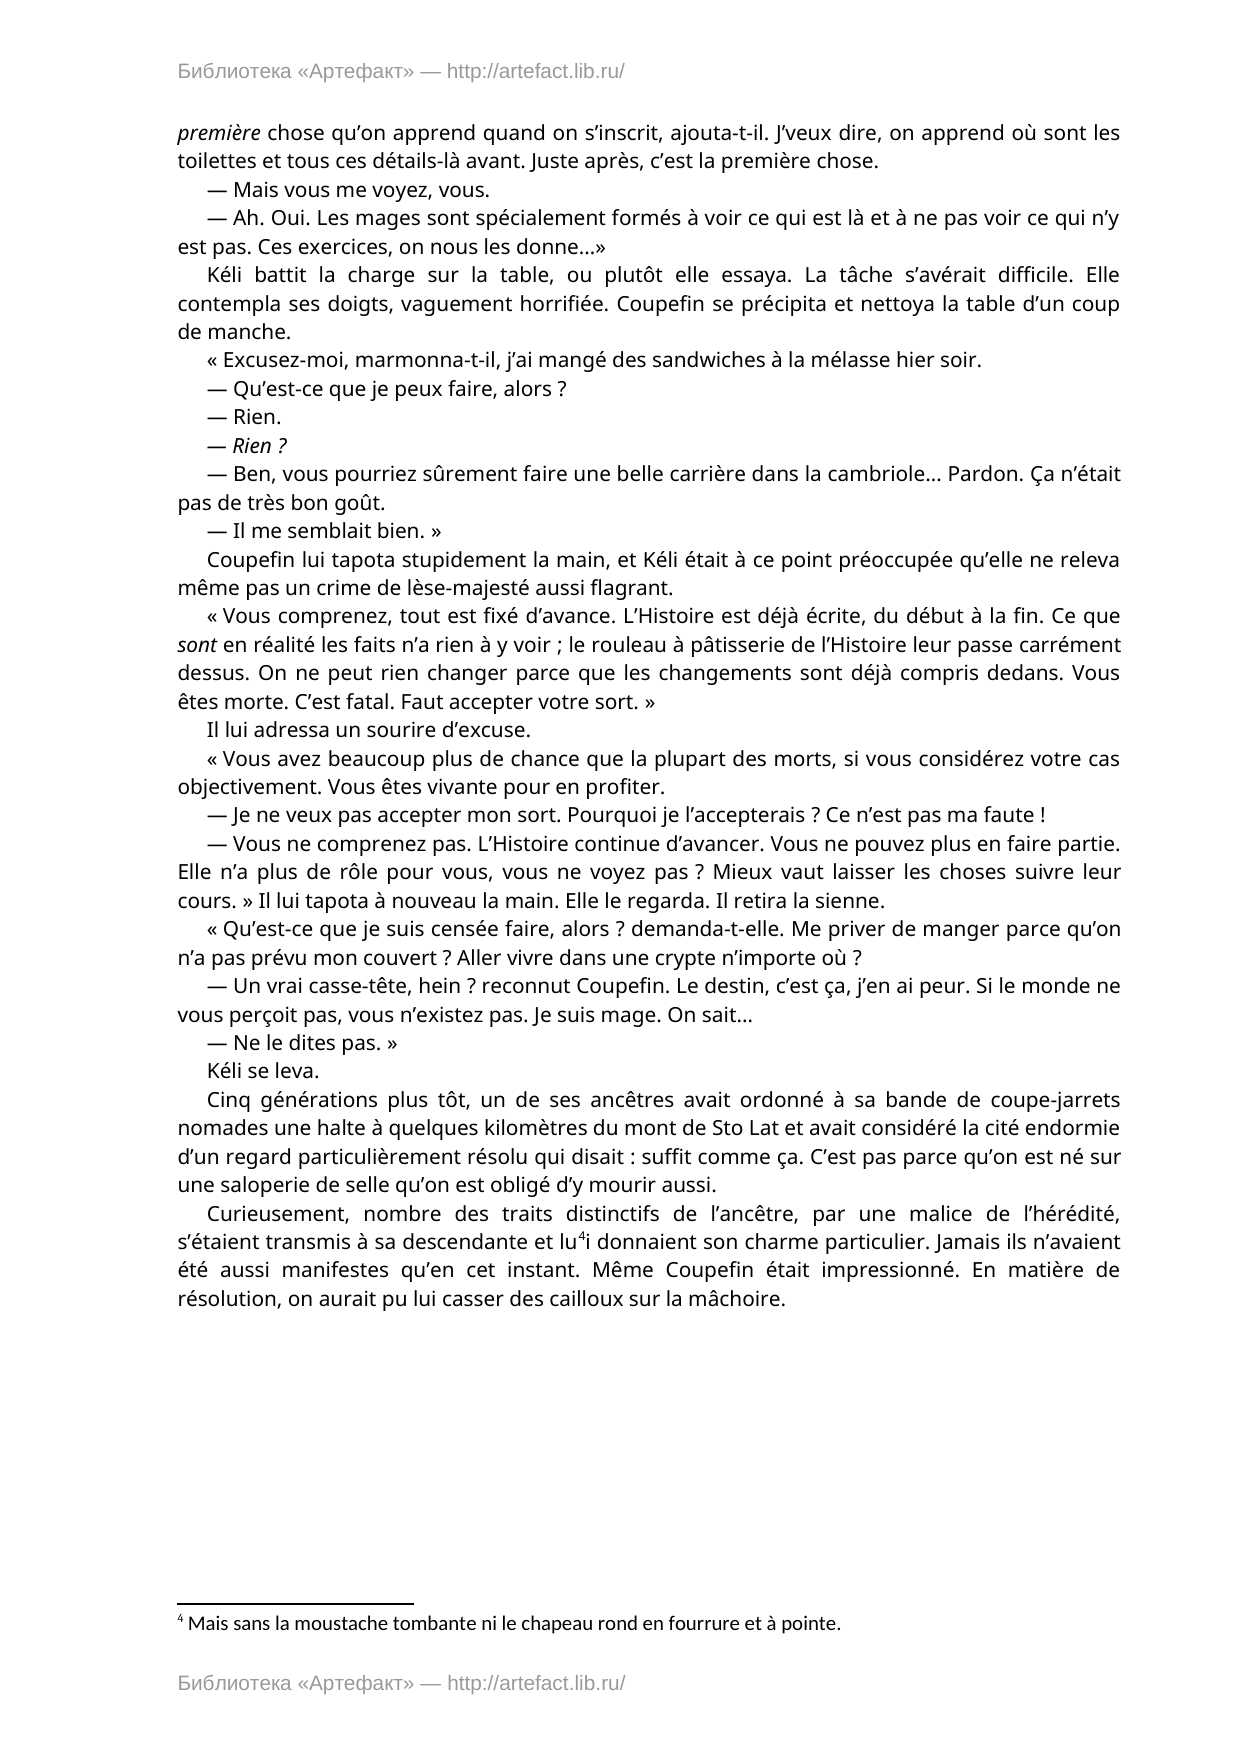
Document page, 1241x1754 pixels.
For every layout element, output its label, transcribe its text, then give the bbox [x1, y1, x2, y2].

text — Rien ? [177, 431, 1122, 459]
text Kéli se leva. [177, 1057, 1122, 1085]
text « Qu’est-ce que je suis censée faire, alors ? demanda-t-elle. Me priver de manger parce qu’on n’a pas prévu mon couvert ? Aller vivre dans une crypte n’importe où ? [177, 914, 1122, 971]
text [177, 118, 1122, 175]
text Coupefin lui tapota stupidement la main, et Kéli était à ce point préoccupée qu’elle ne releva même pas un crime de lèse-majesté aussi flagrant. [177, 545, 1122, 602]
text Kéli battit la charge sur la table, ou plutôt elle essaya. La tâche s’avérait difficile. Elle contempla ses doigts, vaguement horrifiée. Coupefin se précipita et nettoya la table d’un coup de manche. [177, 260, 1122, 346]
text — Un vrai casse-tête, hein ? reconnut Coupefin. Le destin, c’est ça, j’en ai peur. Si le monde ne vous perçoit pas, vous n’existez pas. Je suis mage. On sait… [177, 971, 1122, 1028]
text — Mais vous me voyez, vous. [177, 175, 1122, 203]
text — Ne le dites pas. » [177, 1028, 1122, 1057]
text « Vous avez beaucoup plus de chance que la plupart des morts, si vous considérez votre cas objectivement. Vous êtes vivante pour en profiter. [177, 744, 1122, 801]
text — Je ne veux pas accepter mon sort. Pourquoi je l’accepterais ? Ce n’est pas ma faute ! [177, 801, 1122, 829]
text Cinq générations plus tôt, un de ses ancêtres avait ordonné à sa bande de coupe-jarrets nomades une halte à quelques kilomètres du mont de Sto Lat et avait considéré la cité endormie d’un regard particulièrement résolu qui disait : suffit comme ça. C’est pas parce qu’on est né sur une saloperie de selle qu’on est obligé d’y mourir aussi. [177, 1085, 1122, 1199]
text — Rien. [177, 402, 1122, 431]
text « Vous comprenez, tout est fixé d’avance. L’Histoire est déjà écrite, du début à la fin. Ce que sont en réalité les faits n’a rien à y voir ; le rouleau à pâtisserie de l’Histoire leur passe carrément dessus. On ne peut rien changer parce que les changements sont déjà compris dedans. Vous êtes morte. C’est fatal. Faut accepter votre sort. » [177, 602, 1122, 715]
text Il lui adressa un sourire d’excuse. [177, 715, 1122, 744]
text « Excusez-moi, marmonna-t-il, j’ai mangé des sandwiches à la mélasse hier soir. [177, 346, 1122, 374]
text — Ben, vous pourriez sûrement faire une belle carrière dans la cambriole… Pardon. Ça n’était pas de très bon goût. [177, 459, 1122, 516]
text Curieusement, nombre des traits distinctifs de l’ancêtre, par une malice de l’hérédité, s’étaient transmis à sa descendante et lui donnaient son charme particulier. Jamais ils n’avaient été aussi manifestes qu’en cet instant. Même Coupefin était impressionné. En matière de résolution, on aurait pu lui casser des cailloux sur la mâchoire. [177, 1199, 1122, 1312]
text — Ah. Oui. Les mages sont spécialement formés à voir ce qui est là et à ne pas voir ce qui n’y est pas. Ces exercices, on nous les donne…» [177, 203, 1122, 260]
text — Vous ne comprenez pas. L’Histoire continue d’avancer. Vous ne pouvez plus en faire partie. Elle n’a plus de rôle pour vous, vous ne voyez pas ? Mieux vaut laisser les choses suivre leur cours. » Il lui tapota à nouveau la main. Elle le regarda. Il retira la sienne. [177, 829, 1122, 914]
text — Il me semblait bien. » [177, 516, 1122, 545]
text — Qu’est-ce que je peux faire, alors ? [177, 374, 1122, 402]
